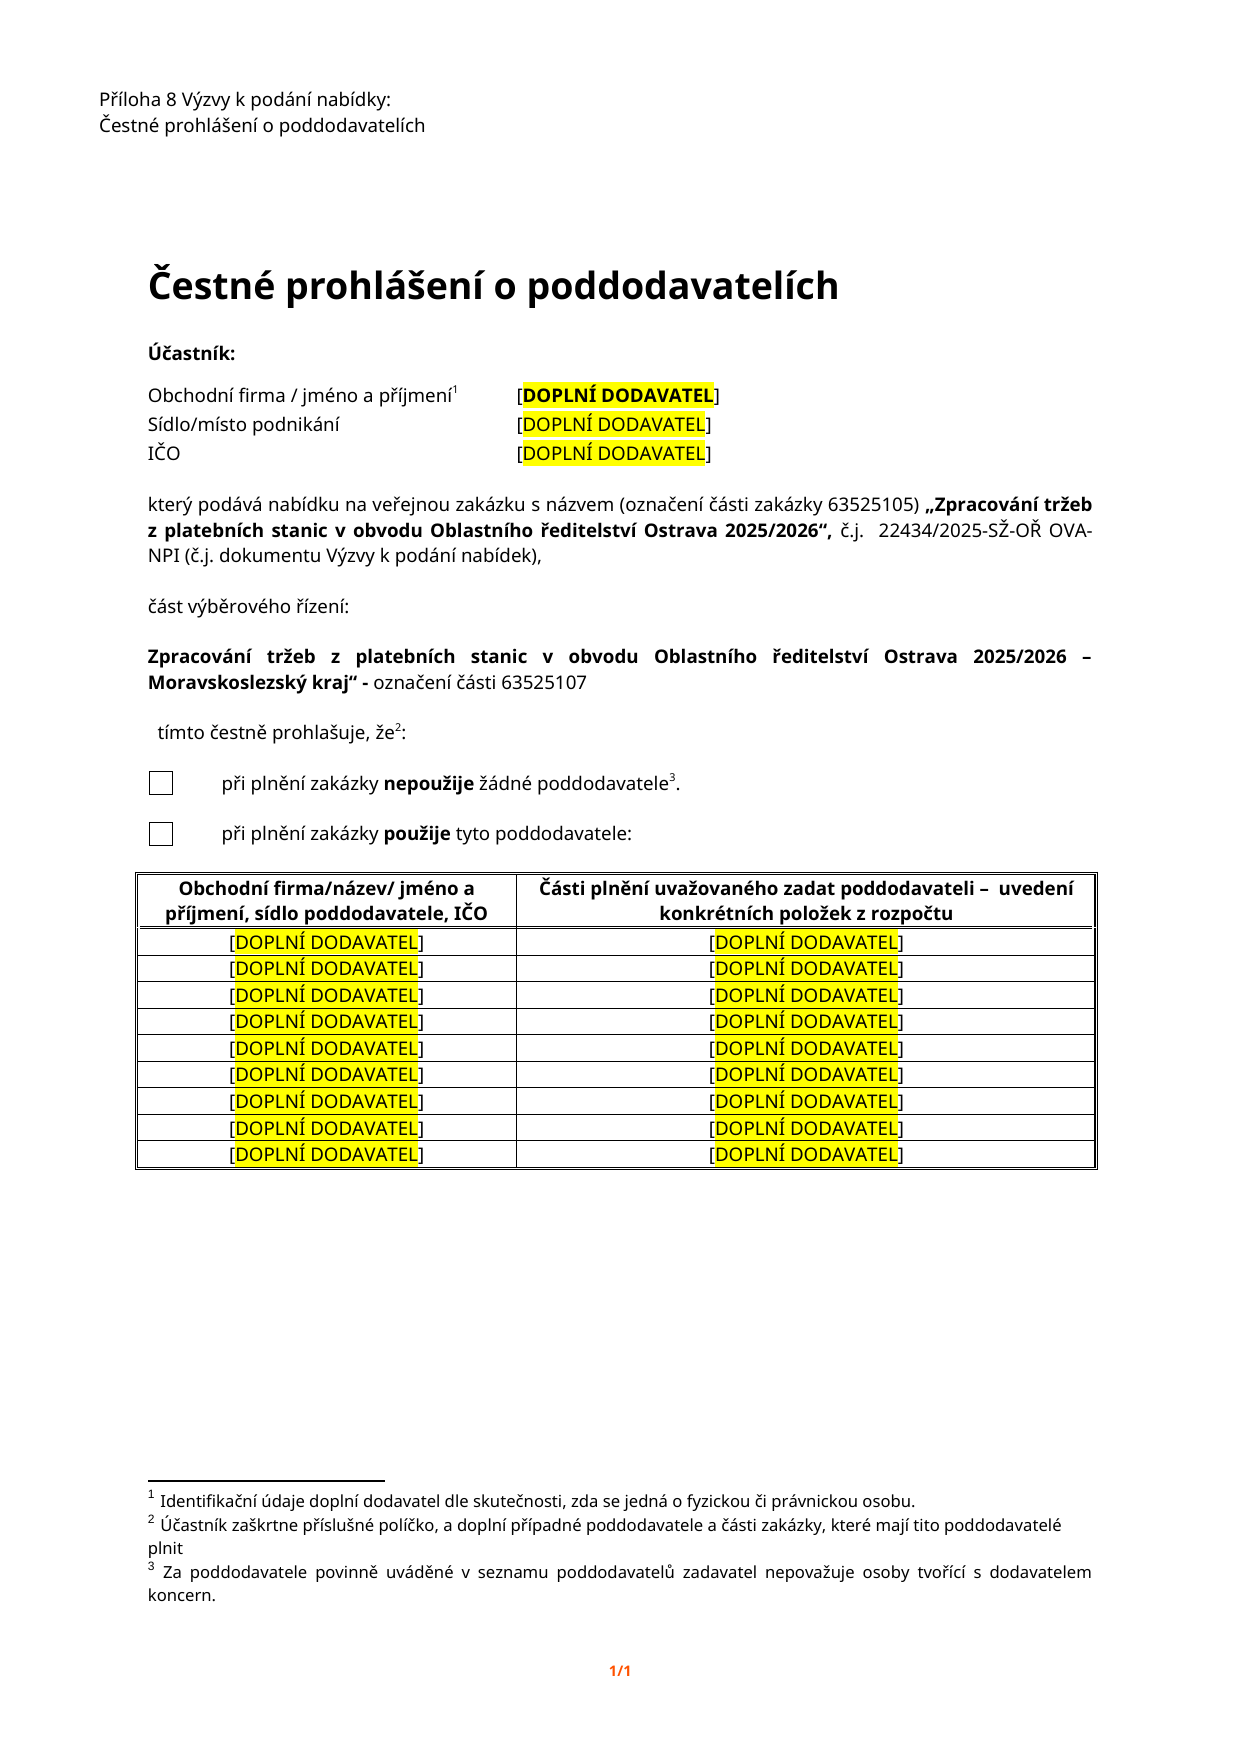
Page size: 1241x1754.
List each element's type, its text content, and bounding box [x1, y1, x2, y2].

table_cell [DOPLNÍ DODAVATEL] [898, 1035, 1094, 1061]
table_cell [DOPLNÍ DODAVATEL] [418, 1115, 516, 1140]
table_header Části plnění uvažovaného zadat poddodavateli – uvedení konkrétních položek z rozpočtu [517, 875, 1094, 926]
table_cell [DOPLNÍ DODAVATEL] [898, 1088, 1094, 1114]
table_cell [DOPLNÍ DODAVATEL] [898, 1062, 1094, 1087]
table_cell [DOPLNÍ DODAVATEL] [898, 982, 1094, 1008]
table_cell [DOPLNÍ DODAVATEL] [418, 956, 516, 981]
text při plnění zakázky použije tyto poddodavatele: [148, 821, 1093, 846]
text Zpracování tržeb z platebních stanic v obvodu Oblastního ředitelství Ostrava 2025/2026 – Moravskoslezský kraj“ - označení části 63525107 [148, 643, 1093, 694]
table_cell [DOPLNÍ DODAVATEL] [418, 1035, 516, 1061]
title Čestné prohlášení o poddodavatelích [148, 259, 1093, 311]
table_cell [DOPLNÍ DODAVATEL] [138, 1141, 235, 1167]
table_cell [DOPLNÍ DODAVATEL] [517, 1115, 715, 1140]
table_cell [DOPLNÍ DODAVATEL] [517, 926, 1095, 954]
table_cell [DOPLNÍ DODAVATEL] [138, 1062, 235, 1087]
table_cell [DOPLNÍ DODAVATEL] [418, 1088, 516, 1114]
text Účastník: [148, 336, 1093, 367]
text při plnění zakázky nepoužije žádné poddodavatele. [148, 770, 1093, 796]
table_cell [DOPLNÍ DODAVATEL] [138, 982, 235, 1008]
table_cell [DOPLNÍ DODAVATEL] [517, 1141, 715, 1167]
table_cell [DOPLNÍ DODAVATEL] [418, 982, 516, 1008]
table_cell [DOPLNÍ DODAVATEL] [517, 956, 715, 981]
text IČO [148, 437, 1093, 466]
table_cell [DOPLNÍ DODAVATEL] [517, 1062, 715, 1087]
table_cell [DOPLNÍ DODAVATEL] [898, 1009, 1094, 1034]
table_cell [DOPLNÍ DODAVATEL] [138, 1115, 235, 1140]
table_cell [DOPLNÍ DODAVATEL] [138, 1009, 235, 1034]
table_cell [DOPLNÍ DODAVATEL] [898, 956, 1094, 981]
table_cell [DOPLNÍ DODAVATEL] [138, 926, 516, 954]
table_cell [DOPLNÍ DODAVATEL] [898, 1141, 1094, 1167]
text který podává nabídku na veřejnou zakázku s názvem (označení části zakázky 63525105) „Zpracování tržeb z platebních stanic v obvodu Oblastního ředitelství Ostrava 2025/2026“, č.j. 22434/2025-SŽ-OŘ OVA-NPI (č.j. dokumentu Výzvy k podání nabídek), [148, 491, 1093, 568]
table_cell [DOPLNÍ DODAVATEL] [517, 982, 715, 1008]
table_header Obchodní firma/název/ jméno a příjmení, sídlo poddodavatele, IČO [138, 875, 516, 926]
table_cell [DOPLNÍ DODAVATEL] [138, 1088, 235, 1114]
table_cell [DOPLNÍ DODAVATEL] [517, 1035, 715, 1061]
text Obchodní firma / jméno a příjmení [148, 379, 1093, 408]
table_cell [DOPLNÍ DODAVATEL] [517, 1009, 715, 1034]
table_cell [DOPLNÍ DODAVATEL] [517, 1088, 715, 1114]
text Sídlo/místo podnikání [DOPLNÍ DODAVATEL] [148, 408, 1093, 437]
table_cell [DOPLNÍ DODAVATEL] [418, 1141, 516, 1167]
table_cell [DOPLNÍ DODAVATEL] [898, 1115, 1094, 1140]
table_cell [DOPLNÍ DODAVATEL] [138, 1035, 235, 1061]
text část výběrového řízení: [148, 593, 1093, 618]
table_cell [DOPLNÍ DODAVATEL] [418, 1062, 516, 1087]
table_cell [DOPLNÍ DODAVATEL] [418, 1009, 516, 1034]
table_cell [DOPLNÍ DODAVATEL] [138, 956, 235, 981]
text tímto čestně prohlašuje, že: [148, 719, 1093, 745]
